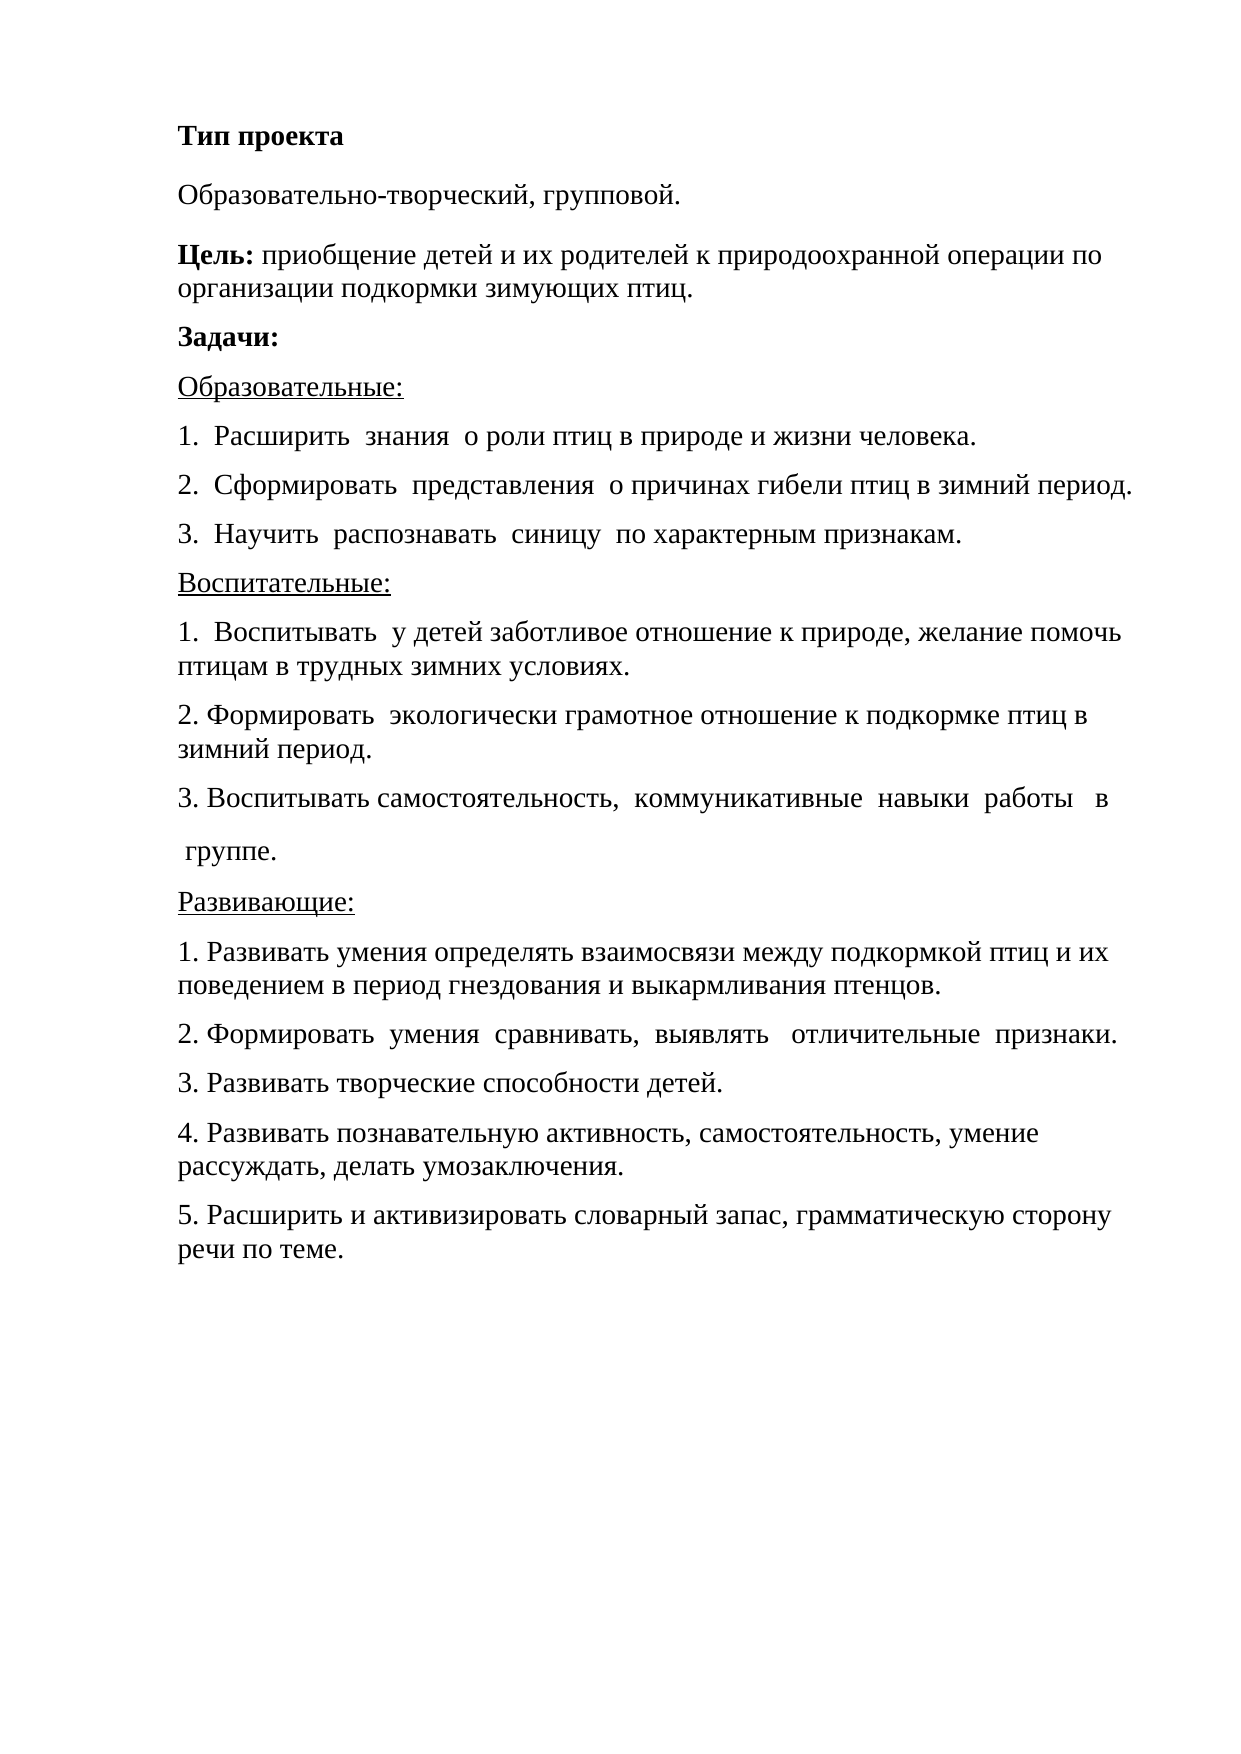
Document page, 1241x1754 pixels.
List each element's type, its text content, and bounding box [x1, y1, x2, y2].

text группе. [177, 829, 1152, 869]
text Тип проекта [177, 118, 1152, 152]
text 3. Воспитывать самостоятельность, коммуникативные навыки работы в [177, 780, 1152, 813]
text 3. Научить распознавать синицу по характерным признакам. [177, 516, 1152, 550]
text 2. Сформировать представления о причинах гибели птиц в зимний период. [177, 467, 1152, 501]
text Воспитательные: [177, 565, 1152, 599]
text 3. Развивать творческие способности детей. [177, 1066, 1152, 1099]
text Задачи: [177, 319, 1152, 353]
text 1. Развивать умения определять взаимосвязи между подкормкой птиц и их поведением в период гнездования и выкармливания птенцов. [177, 934, 1152, 1001]
text 2. Формировать экологически грамотное отношение к подкормке птиц в зимний период. [177, 697, 1152, 764]
text 2. Формировать умения сравнивать, выявлять отличительные признаки. [177, 1016, 1152, 1050]
text 1. Расширить знания о роли птиц в природе и жизни человека. [177, 418, 1152, 451]
text Цель: приобщение детей и их родителей к природоохранной операции по организации подкормки зимующих птиц. [177, 237, 1152, 304]
text Образовательно-творческий, групповой. [177, 177, 1152, 211]
text 4. Развивать познавательную активность, самостоятельность, умение рассуждать, делать умозаключения. [177, 1115, 1152, 1182]
text Образовательные: [177, 369, 1152, 402]
text 1. Воспитывать у детей заботливое отношение к природе, желание помочь птицам в трудных зимних условиях. [177, 614, 1152, 682]
text 5. Расширить и активизировать словарный запас, грамматическую сторону речи по теме. [177, 1197, 1152, 1264]
text Развивающие: [177, 884, 1152, 918]
